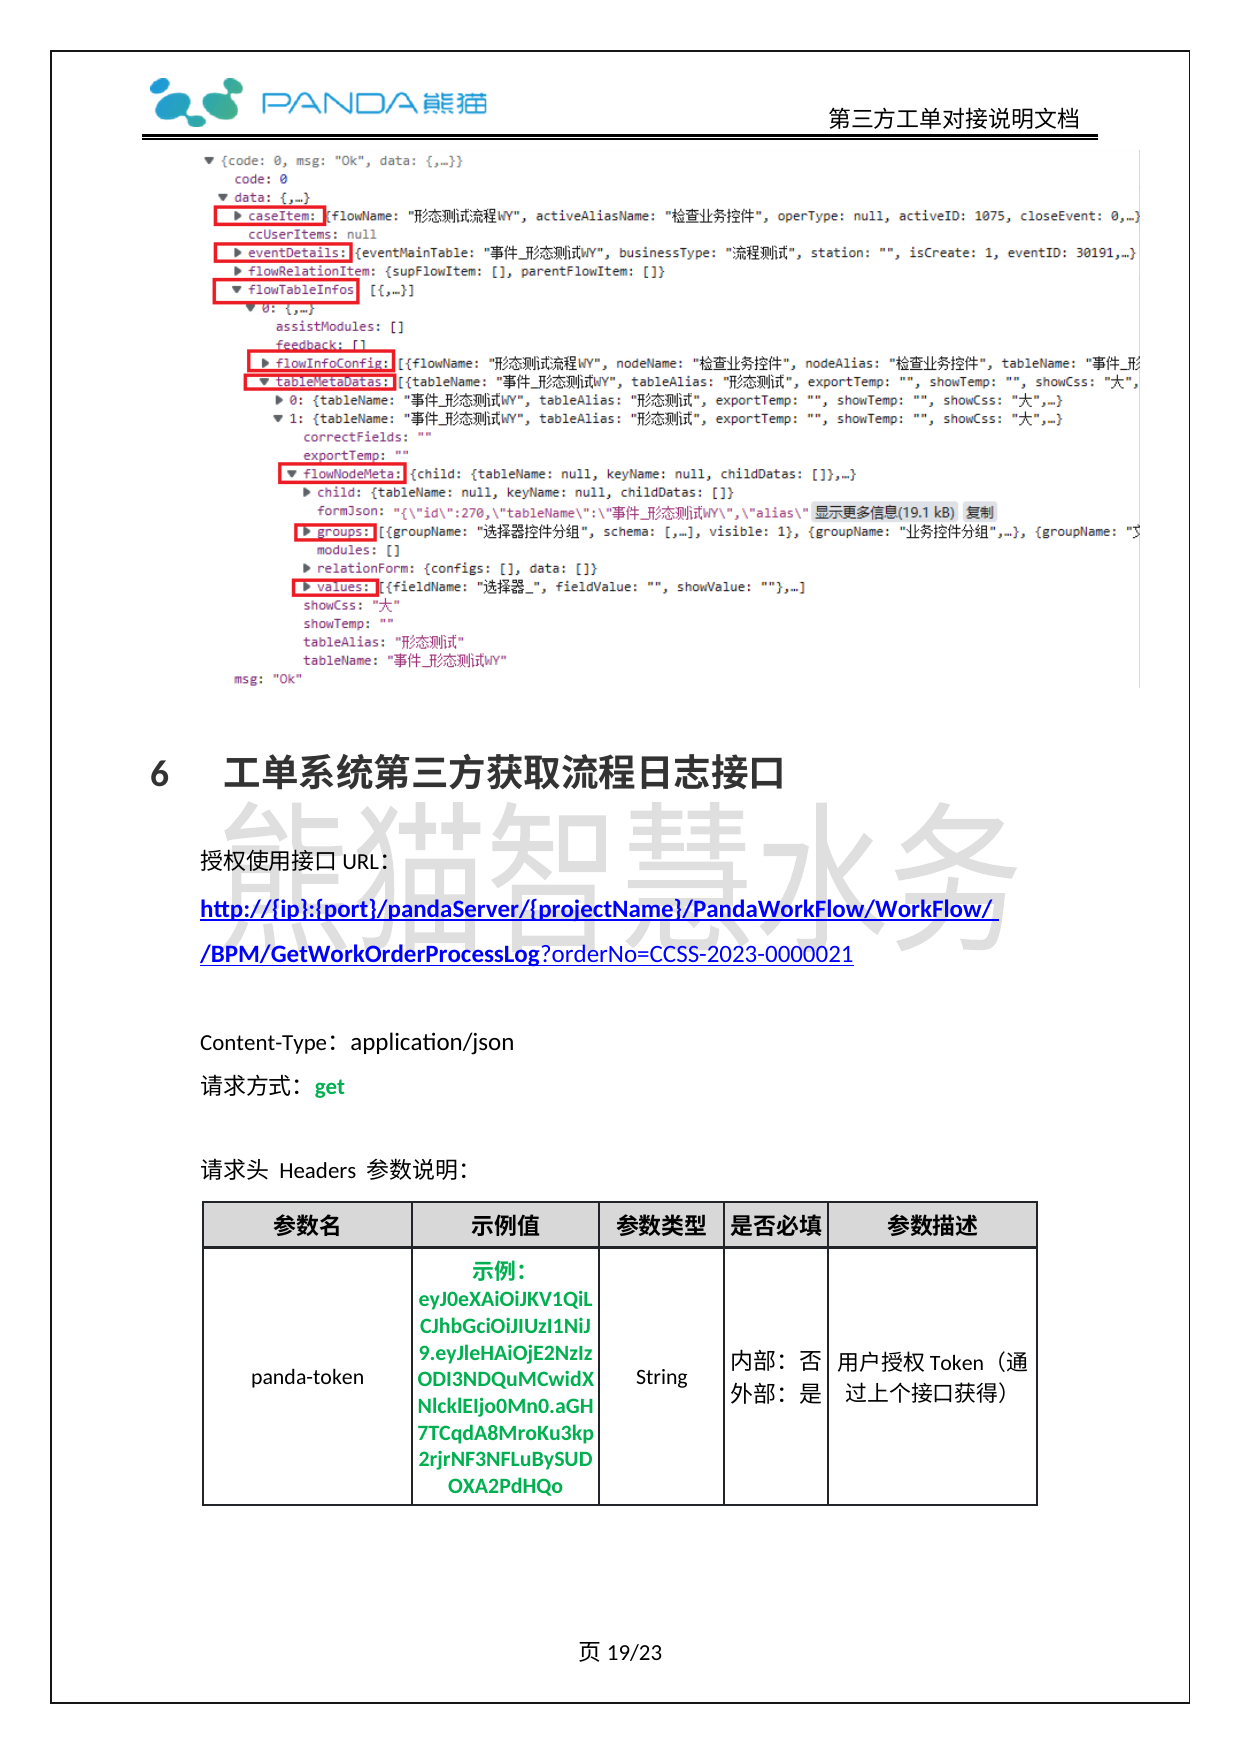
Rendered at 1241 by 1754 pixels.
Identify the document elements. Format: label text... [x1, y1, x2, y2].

table_header 示例值 [413, 1203, 598, 1246]
text 请求方式：get [200, 1072, 1090, 1100]
table_cell 示例：eyJ0eXAiOiJKV1QiLCJhbGciOiJIUzI1NiJ9.eyJleHAiOjE2NzIzODI3NDQuMCwidXNlcklEIjo0Mn0.aGH7TCqdA8MroKu3kp2rjrNF3NFLuBySUDOXA2PdHQo [413, 1249, 598, 1504]
text 授权使用接口URL： [200, 843, 1090, 876]
table_header 是否必填 [725, 1203, 827, 1246]
table_header 参数描述 [829, 1203, 1036, 1246]
text 请求头 Headers 参数说明： [200, 1156, 1090, 1184]
table_cell String [600, 1249, 723, 1504]
table_header 参数类型 [600, 1203, 723, 1246]
subtitle 工单系统第三方获取流程日志接口 [150, 743, 1090, 797]
picture [150, 78, 487, 127]
table_header 参数名 [204, 1203, 411, 1246]
table_cell 内部：否 外部：是 [725, 1249, 827, 1504]
text http://{ip}:{port}/pandaServer/{projectName}/PandaWorkFlow/WorkFlow/ /BPM/GetWorkOrderProcessLog?orderNo=CCSS-2023-0000021 [200, 893, 1090, 969]
table_cell 用户授权Token（通过上个接口获得） [829, 1249, 1036, 1504]
picture [200, 150, 1140, 688]
table_cell panda-token [204, 1249, 411, 1504]
text Content-Type：application/json [200, 1026, 1090, 1057]
